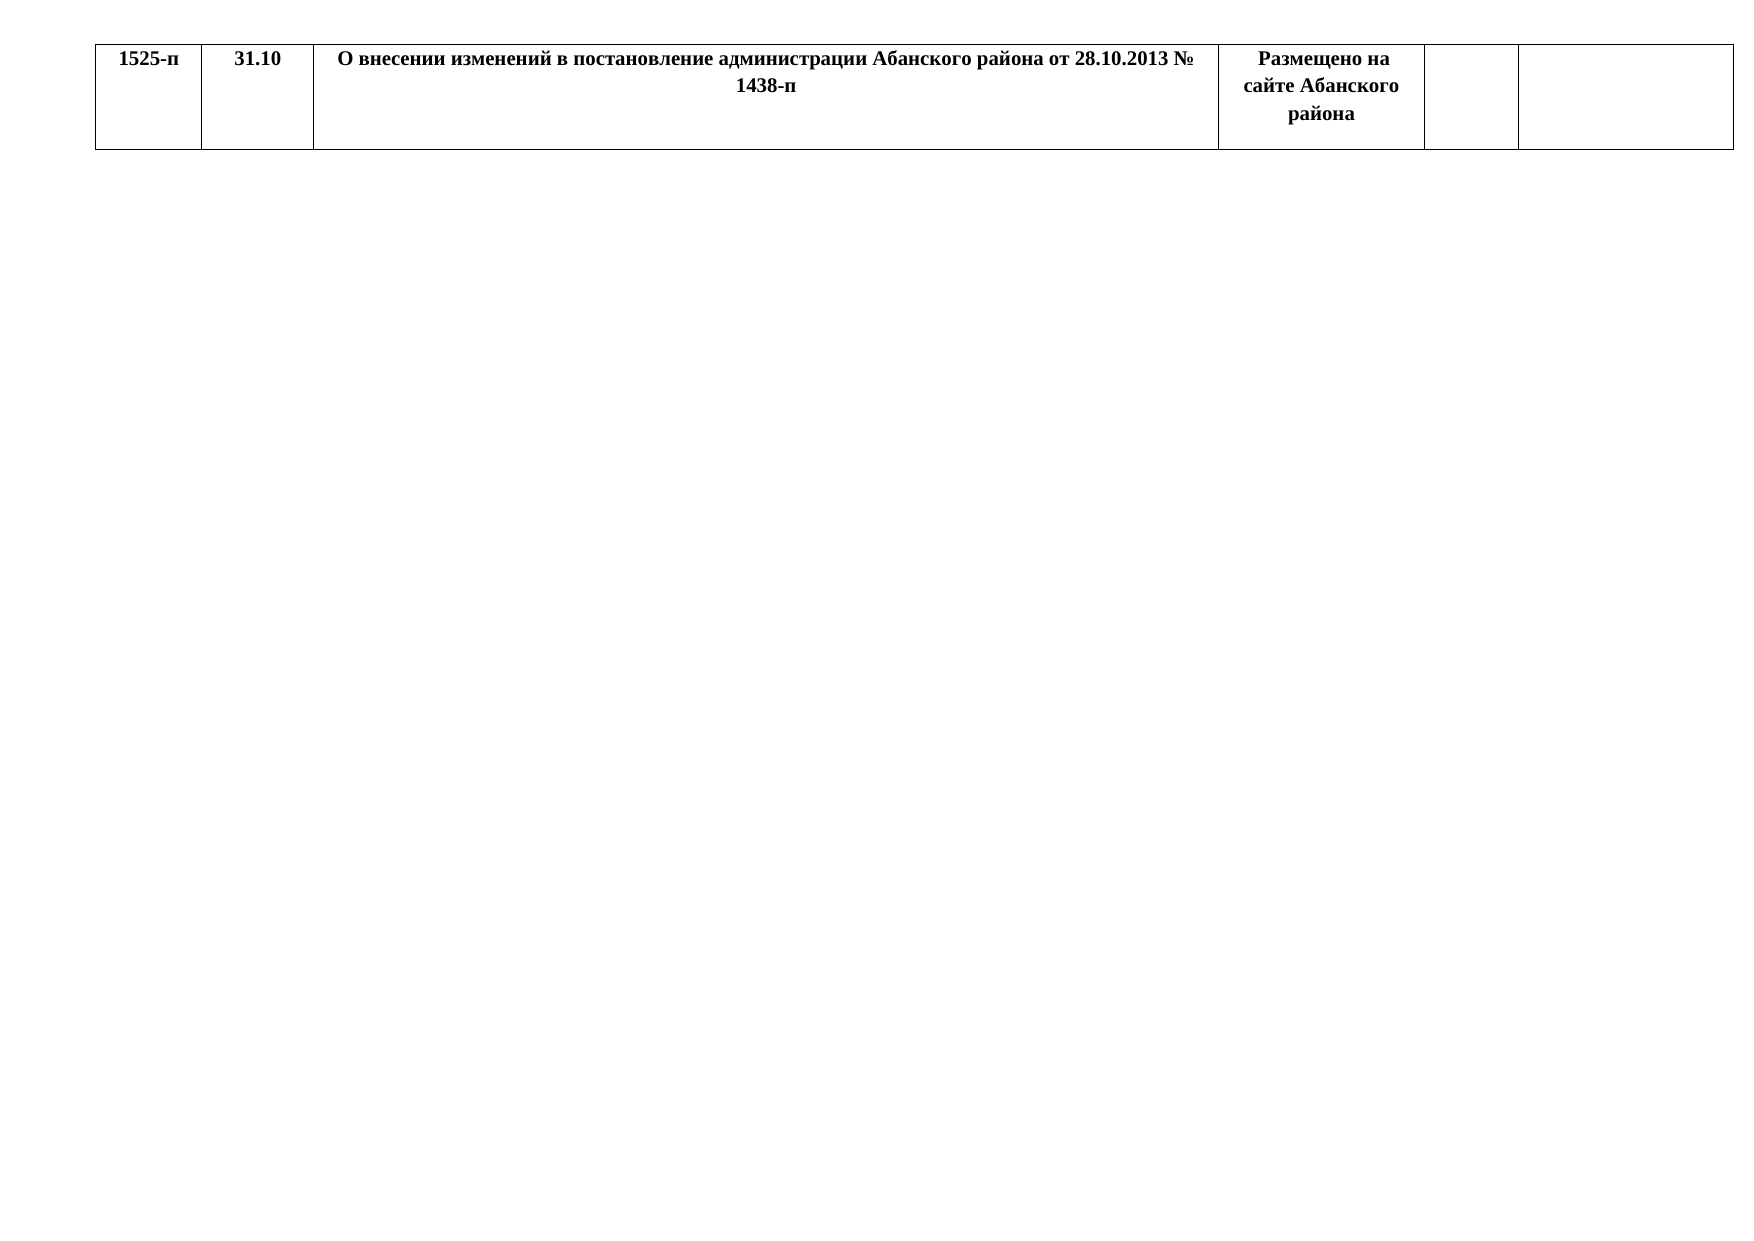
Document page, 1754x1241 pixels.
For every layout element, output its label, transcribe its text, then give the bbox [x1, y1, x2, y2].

table_cell О внесении изменений в постановление администрации Абанского района от 28.10.2013 № 1438-п [314, 45, 1218, 149]
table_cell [1219, 45, 1424, 149]
table_cell 31.10 [202, 45, 313, 149]
table_cell [1425, 45, 1518, 149]
table_cell 1525-п [96, 45, 201, 149]
table_cell [1519, 45, 1733, 149]
